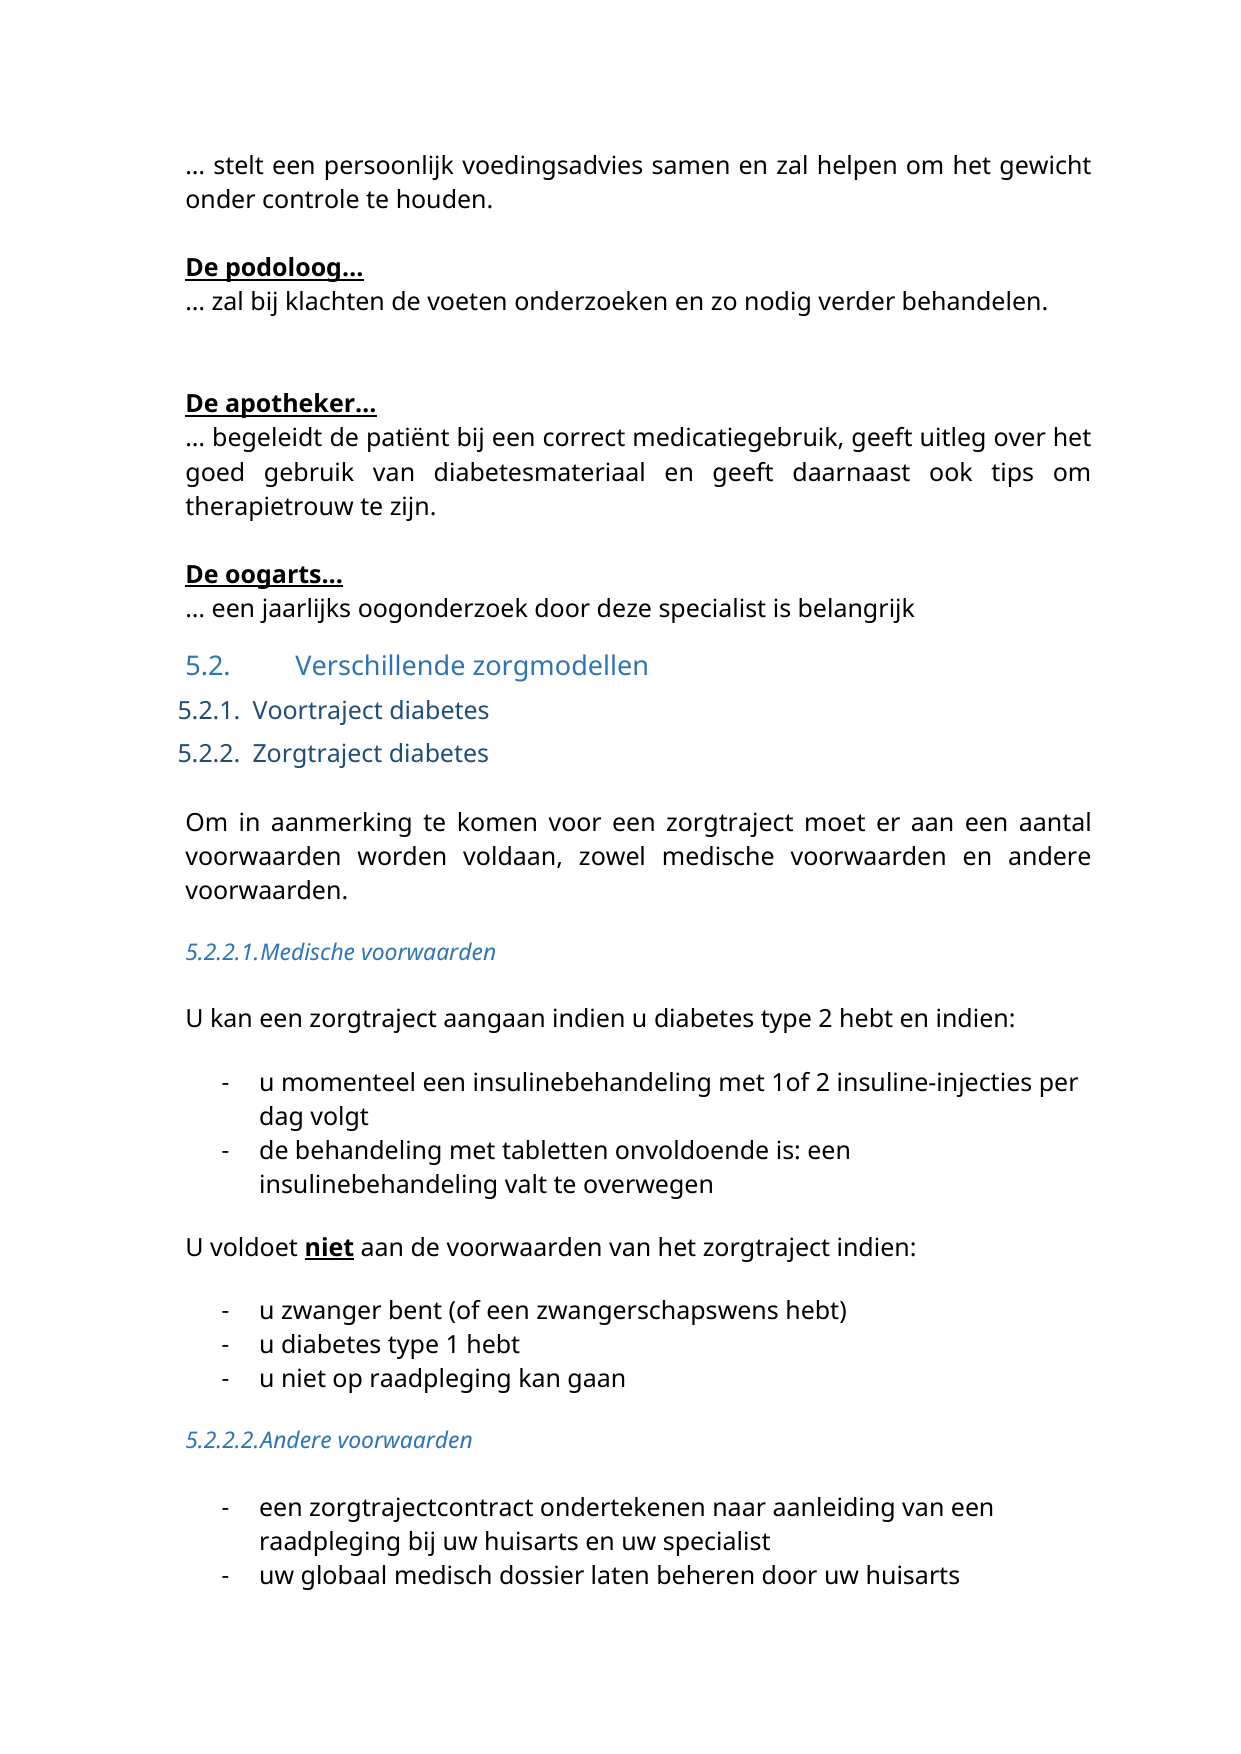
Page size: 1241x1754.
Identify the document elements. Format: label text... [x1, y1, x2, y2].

list u zwanger bent (of een zwangerschapswens hebt) [221, 1293, 1093, 1327]
list u diabetes type 1 hebt [221, 1327, 1093, 1361]
text … begeleidt de patiënt bij een correct medicatiegebruik, geeft uitleg over het goed gebruik van diabetesmateriaal en geeft daarnaast ook tips om therapietrouw te zijn. [185, 420, 1093, 522]
list uw globaal medisch dossier laten beheren door uw huisarts [221, 1557, 1093, 1591]
text De oogarts… [148, 556, 1093, 590]
list u momenteel een insulinebehandeling met 1of 2 insuline-injecties per dag volgt [221, 1064, 1093, 1132]
subtitle Medische voorwaarden [185, 936, 1093, 967]
text … een jaarlijks oogonderzoek door deze specialist is belangrijk [185, 590, 1093, 624]
text U voldoet niet aan de voorwaarden van het zorgtraject indien: [148, 1229, 1093, 1264]
text De apotheker… [148, 386, 1093, 420]
subtitle Voortraject diabetes [177, 693, 1093, 727]
text … stelt een persoonlijk voedingsadvies samen en zal helpen om het gewicht onder controle te houden. [185, 148, 1093, 216]
subtitle Verschillende zorgmodellen [185, 646, 1093, 683]
text … zal bij klachten de voeten onderzoeken en zo nodig verder behandelen. [148, 284, 1093, 318]
list een zorgtrajectcontract ondertekenen naar aanleiding van een raadpleging bij uw huisarts en uw specialist [221, 1489, 1093, 1557]
subtitle Zorgtraject diabetes [177, 736, 1093, 770]
subtitle Andere voorwaarden [185, 1424, 1093, 1455]
list u niet op raadpleging kan gaan [221, 1361, 1093, 1395]
list de behandeling met tabletten onvoldoende is: een insulinebehandeling valt te overwegen [221, 1132, 1093, 1200]
text Om in aanmerking te komen voor een zorgtraject moet er aan een aantal voorwaarden worden voldaan, zowel medische voorwaarden en andere voorwaarden. [185, 804, 1093, 907]
text De podoloog… [148, 250, 1093, 284]
text U kan een zorgtraject aangaan indien u diabetes type 2 hebt en indien: [148, 1001, 1093, 1035]
